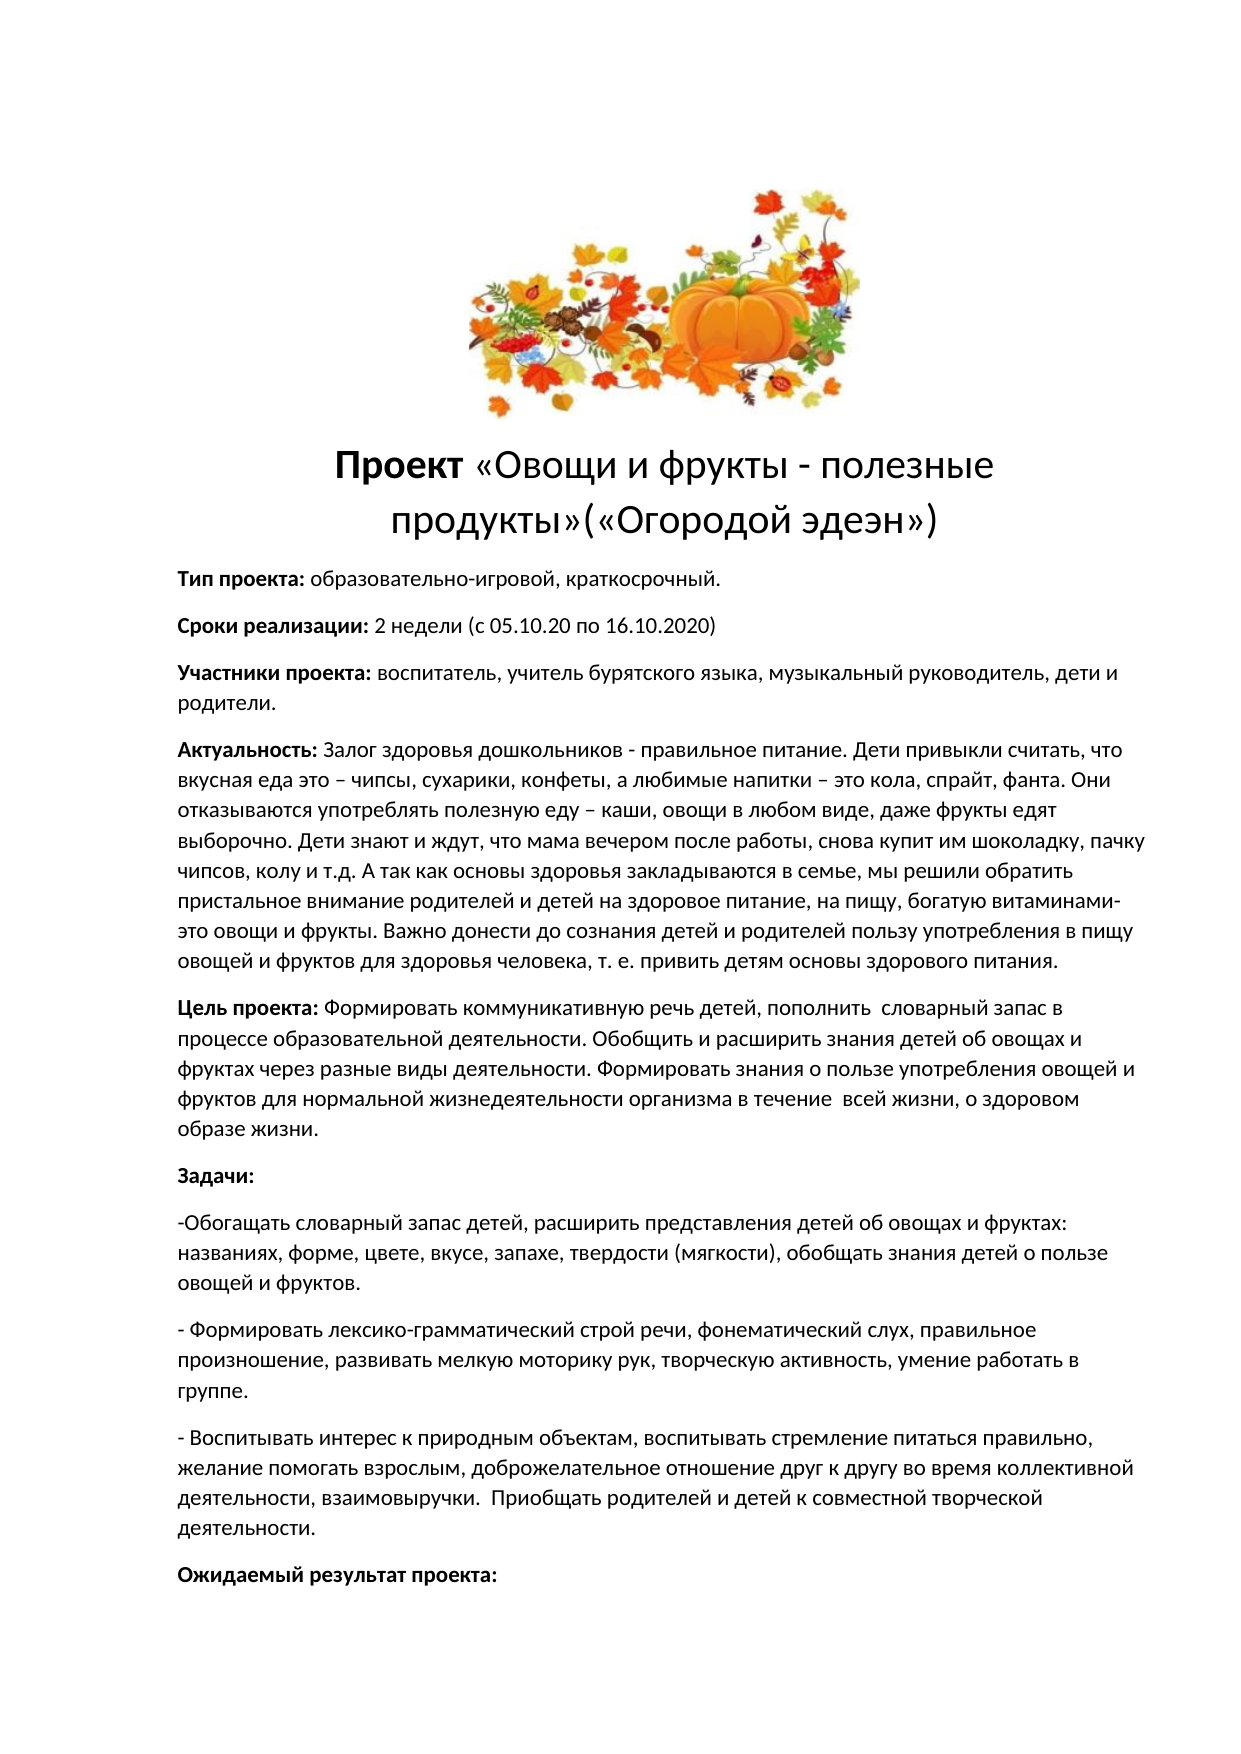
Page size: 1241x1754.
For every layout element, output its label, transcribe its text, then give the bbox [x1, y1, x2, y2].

text Задачи: [177, 1161, 1152, 1189]
text - Формировать лексико-грамматический строй речи, фонематический слух, правильное произношение, развивать мелкую моторику рук, творческую активность, умение работать в группе. [177, 1315, 1152, 1404]
text Тип проекта: образовательно-игровой, краткосрочный. [177, 564, 1152, 592]
text Проект «Овощи и фрукты - полезные продукты»(«Огородой эдеэн») [177, 438, 1152, 543]
picture [468, 189, 861, 419]
text Цель проекта: Формировать коммуникативную речь детей, пополнить словарный запас в процессе образовательной деятельности. Обобщить и расширить знания детей об овощах и фруктах через разные виды деятельности. Формировать знания о пользе употребления овощей и фруктов для нормальной жизнедеятельности организма в течение всей жизни, о здоровом образе жизни. [177, 993, 1152, 1142]
text Сроки реализации: 2 недели (с 05.10.20 по 16.10.2020) [177, 611, 1152, 639]
text Ожидаемый результат проекта: [177, 1560, 1152, 1588]
text -Обогащать словарный запас детей, расширить представления детей об овощах и фруктах: названиях, форме, цвете, вкусе, запахе, твердости (мягкости), обобщать знания детей о пользе овощей и фруктов. [177, 1208, 1152, 1296]
text - Воспитывать интерес к природным объектам, воспитывать стремление питаться правильно, желание помогать взрослым, доброжелательное отношение друг к другу во время коллективной деятельности, взаимовыручки. Приобщать родителей и детей к совместной творческой деятельности. [177, 1423, 1152, 1541]
text Актуальность: Залог здоровья дошкольников - правильное питание. Дети привыкли считать, что вкусная еда это – чипсы, сухарики, конфеты, а любимые напитки – это кола, спрайт, фанта. Они отказываются употреблять полезную еду – каши, овощи в любом виде, даже фрукты едят выборочно. Дети знают и ждут, что мама вечером после работы, снова купит им шоколадку, пачку чипсов, колу и т.д. А так как основы здоровья закладываются в семье, мы решили обратить пристальное внимание родителей и детей на здоровое питание, на пищу, богатую витаминами- это овощи и фрукты. Важно донести до сознания детей и родителей пользу употребления в пищу овощей и фруктов для здоровья человека, т. е. привить детям основы здорового питания. [177, 735, 1152, 974]
text Участники проекта: воспитатель, учитель бурятского языка, музыкальный руководитель, дети и родители. [177, 658, 1152, 716]
